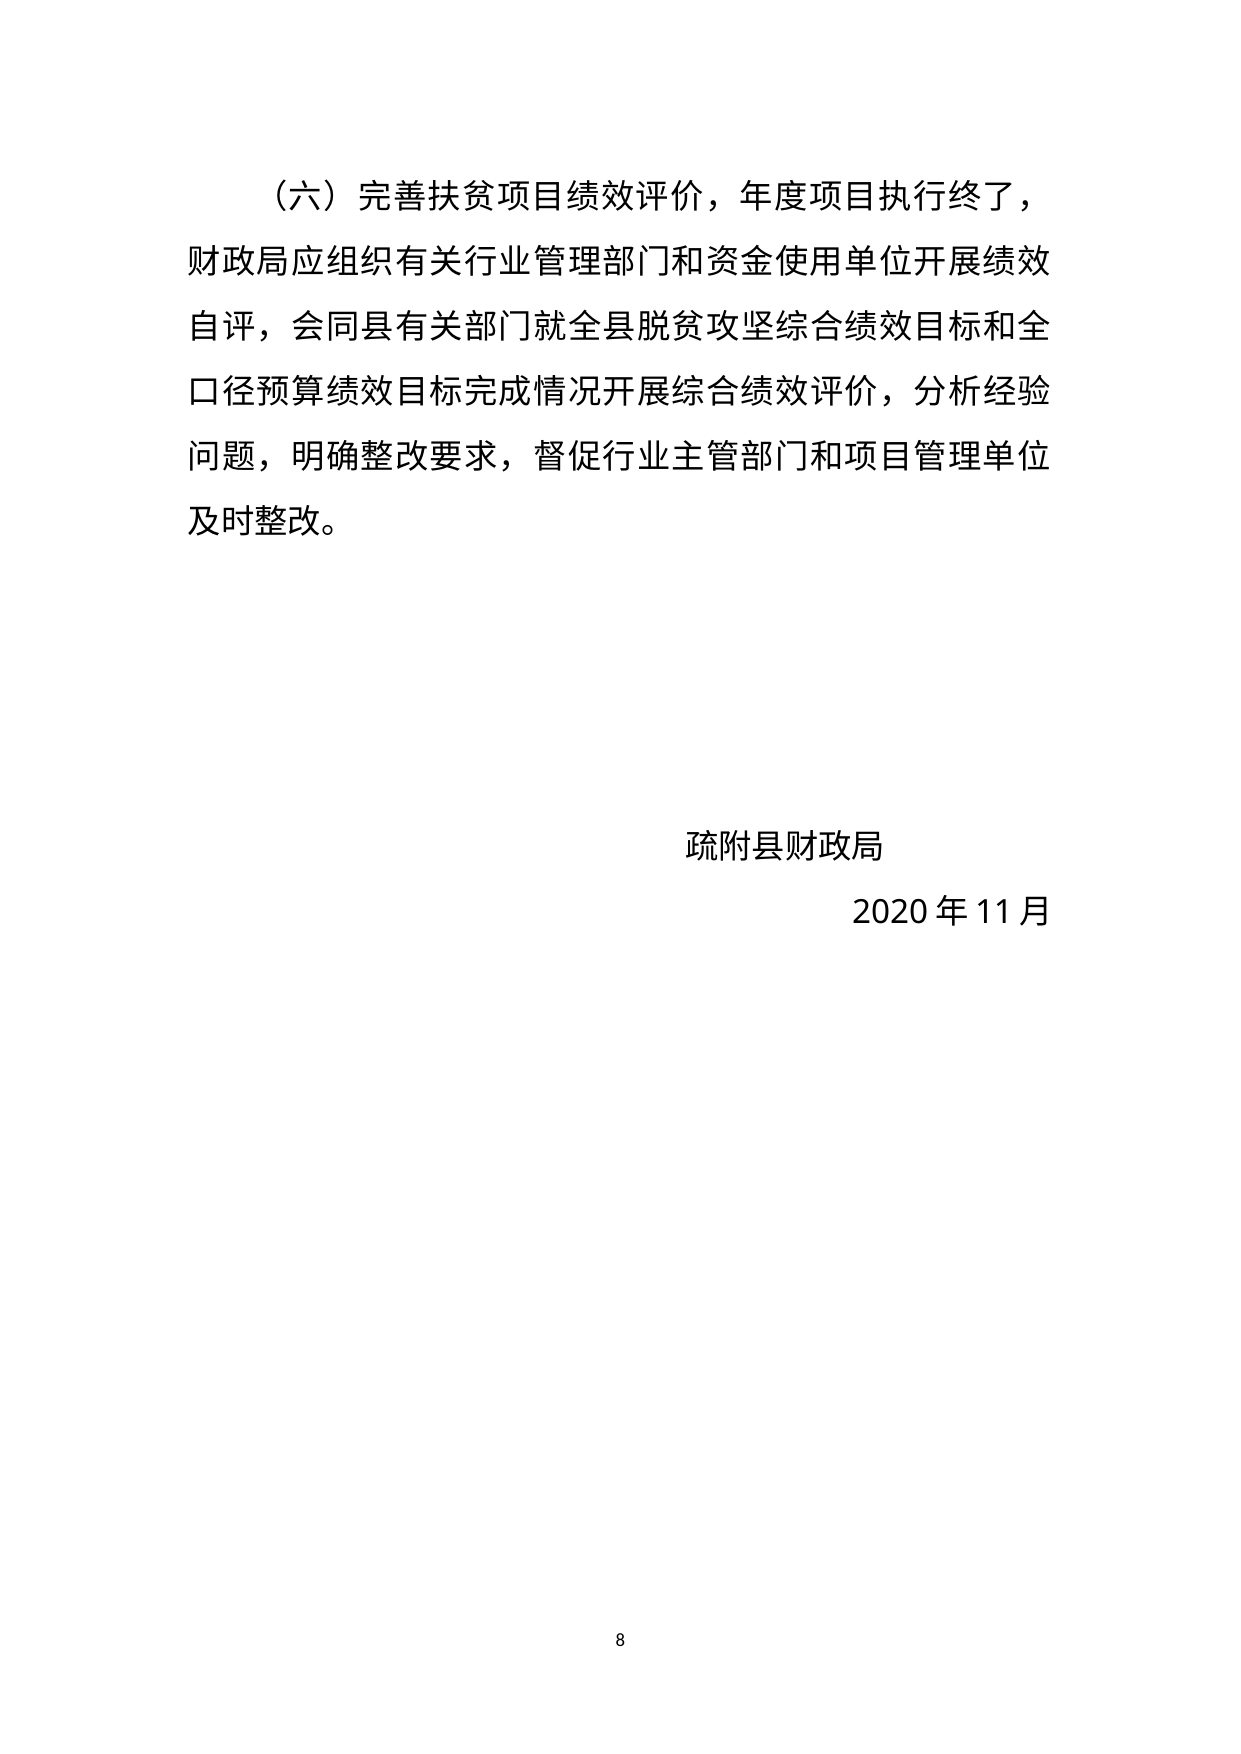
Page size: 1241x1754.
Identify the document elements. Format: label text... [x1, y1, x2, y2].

text 2020年11月 [187, 877, 1053, 942]
text （六）完善扶贫项目绩效评价，年度项目执行终了，财政局应组织有关行业管理部门和资金使用单位开展绩效自评，会同县有关部门就全县脱贫攻坚综合绩效目标和全口径预算绩效目标完成情况开展综合绩效评价，分析经验、问题，明确整改要求，督促行业主管部门和项目管理单位及时整改。 [187, 162, 1053, 552]
text 疏附县财政局 [187, 812, 1053, 877]
